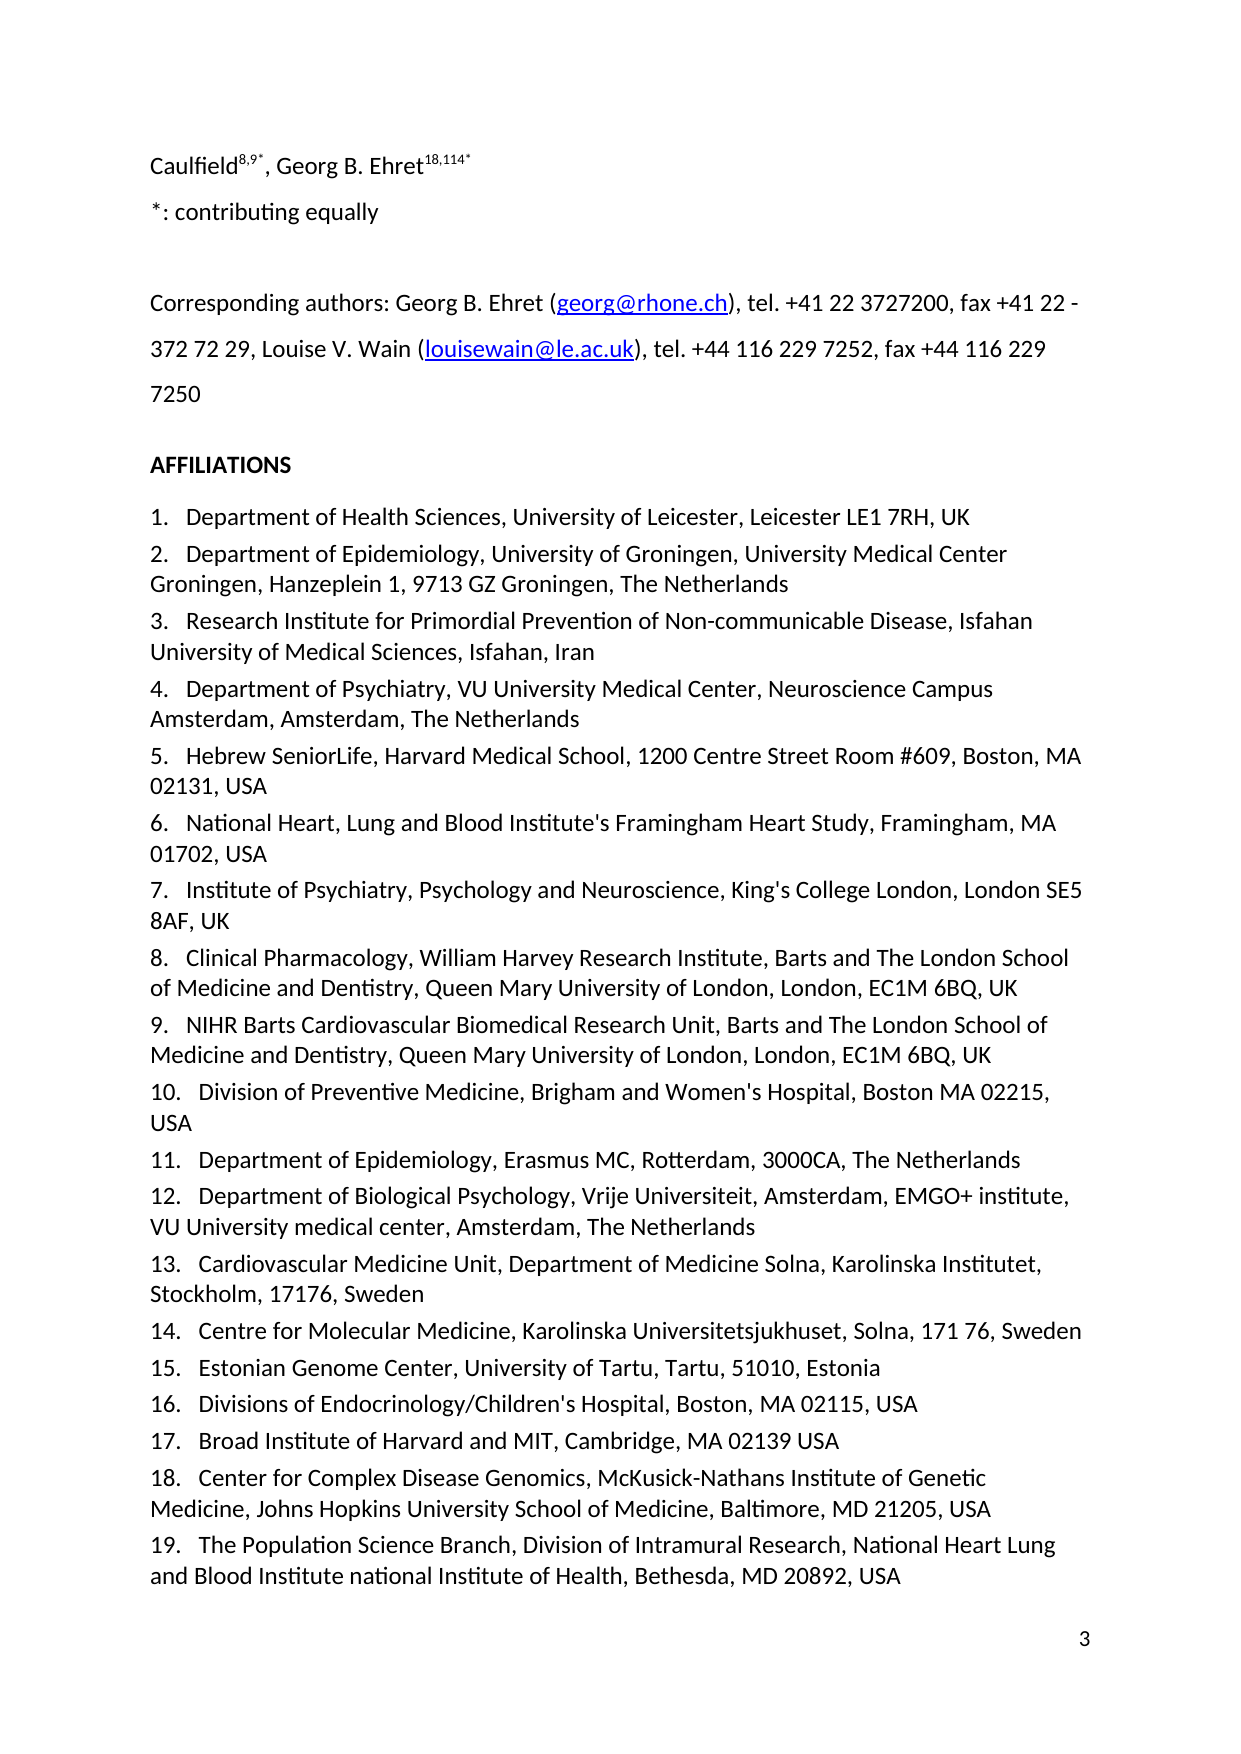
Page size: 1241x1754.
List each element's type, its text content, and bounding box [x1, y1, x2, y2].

text *: contributing equally [150, 196, 1090, 226]
text 4. Department of Psychiatry, VU University Medical Center, Neuroscience Campus Amsterdam, Amsterdam, The Netherlands [150, 673, 1090, 734]
text 11. Department of Epidemiology, Erasmus MC, Rotterdam, 3000CA, The Netherlands [150, 1144, 1090, 1174]
text Corresponding authors: Georg B. Ehret (georg@rhone.ch), tel. +41 22 3727200, fax +41 22 -372 72 29, Louise V. Wain (louisewain@le.ac.uk), tel. +44 116 229 7252, fax +44 116 229 7250 [150, 287, 1090, 409]
text 1. Department of Health Sciences, University of Leicester, Leicester LE1 7RH, UK [150, 501, 1090, 532]
text 12. Department of Biological Psychology, Vrije Universiteit, Amsterdam, EMGO+ institute, VU University medical center, Amsterdam, The Netherlands [150, 1181, 1090, 1242]
text 3. Research Institute for Primordial Prevention of Non-communicable Disease, Isfahan University of Medical Sciences, Isfahan, Iran [150, 605, 1090, 666]
text 17. Broad Institute of Harvard and MIT, Cambridge, MA 02139 USA [150, 1425, 1090, 1456]
text 5. Hebrew SeniorLife, Harvard Medical School, 1200 Centre Street Room #609, Boston, MA 02131, USA [150, 740, 1090, 801]
text 16. Divisions of Endocrinology/Children's Hospital, Boston, MA 02115, USA [150, 1389, 1090, 1419]
text 8. Clinical Pharmacology, William Harvey Research Institute, Barts and The London School of Medicine and Dentistry, Queen Mary University of London, London, EC1M 6BQ, UK [150, 942, 1090, 1003]
text 15. Estonian Genome Center, University of Tartu, Tartu, 51010, Estonia [150, 1352, 1090, 1382]
text 14. Centre for Molecular Medicine, Karolinska Universitetsjukhuset, Solna, 171 76, Sweden [150, 1315, 1090, 1346]
text 6. National Heart, Lung and Blood Institute's Framingham Heart Study, Framingham, MA 01702, USA [150, 807, 1090, 868]
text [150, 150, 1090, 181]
text 13. Cardiovascular Medicine Unit, Department of Medicine Solna, Karolinska Institutet, Stockholm, 17176, Sweden [150, 1248, 1090, 1309]
text 2. Department of Epidemiology, University of Groningen, University Medical Center Groningen, Hanzeplein 1, 9713 GZ Groningen, The Netherlands [150, 538, 1090, 599]
text 7. Institute of Psychiatry, Psychology and Neuroscience, King's College London, London SE5 8AF, UK [150, 874, 1090, 936]
text 10. Division of Preventive Medicine, Brigham and Women's Hospital, Boston MA 02215, USA [150, 1076, 1090, 1137]
text AFFILIATIONS [150, 449, 1090, 480]
text 18. Center for Complex Disease Genomics, McKusick-Nathans Institute of Genetic Medicine, Johns Hopkins University School of Medicine, Baltimore, MD 21205, USA [150, 1462, 1090, 1523]
text 19. The Population Science Branch, Division of Intramural Research, National Heart Lung and Blood Institute national Institute of Health, Bethesda, MD 20892, USA [150, 1529, 1090, 1591]
text 9. NIHR Barts Cardiovascular Biomedical Research Unit, Barts and The London School of Medicine and Dentistry, Queen Mary University of London, London, EC1M 6BQ, UK [150, 1009, 1090, 1070]
